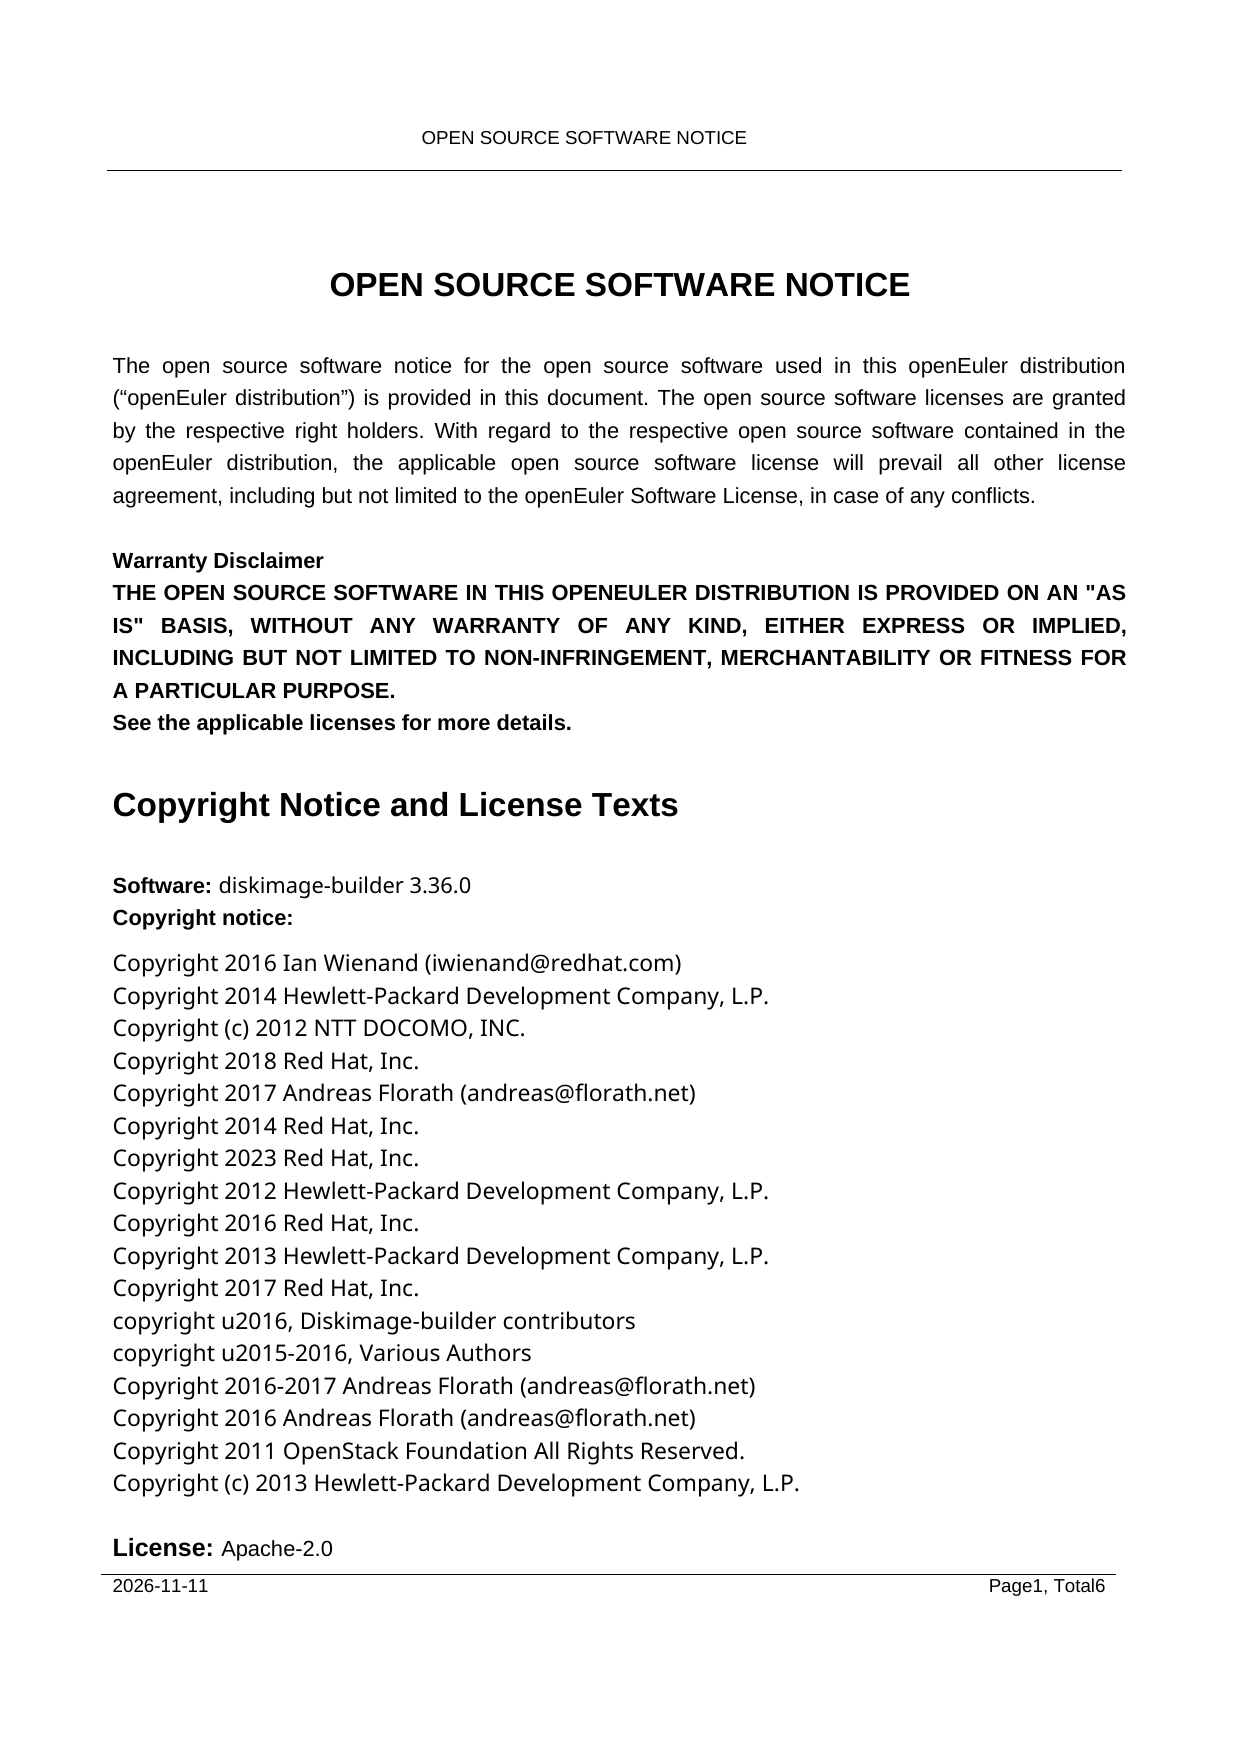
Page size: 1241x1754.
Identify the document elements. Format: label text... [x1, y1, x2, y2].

text THE OPEN SOURCE SOFTWARE IN THIS OPENEULER DISTRIBUTION IS PROVIDED ON AN "AS IS" BASIS, WITHOUT ANY WARRANTY OF ANY KIND, EITHER EXPRESS OR IMPLIED, INCLUDING BUT NOT LIMITED TO NON-INFRINGEMENT, MERCHANTABILITY OR FITNESS FOR A PARTICULAR PURPOSE. See the applicable licenses for more details. [112, 576, 1128, 739]
title Software: diskimage-builder 3.36.0 [112, 869, 1128, 901]
text The open source software notice for the open source software used in this openEuler distribution (“openEuler distribution”) is provided in this document. The open source software licenses are granted by the respective right holders. With regard to the respective open source software contained in the openEuler distribution, the applicable open source software license will prevail all other license agreement, including but not limited to the openEuler Software License, in case of any conflicts. [112, 349, 1128, 511]
text Warranty Disclaimer [112, 544, 1128, 576]
text Copyright Notice and License Texts [112, 771, 1128, 836]
text License: Apache-2.0 [112, 1532, 1128, 1564]
text Copyright notice: [112, 901, 1128, 934]
text OPEN SOURCE SOFTWARE NOTICE [112, 251, 1128, 316]
text Copyright 2016 Ian Wienand (iwienand@redhat.com) Copyright 2014 Hewlett-Packard Development Company, L.P. Copyright (c) 2012 NTT DOCOMO, INC. Copyright 2018 Red Hat, Inc. Copyright 2017 Andreas Florath (andreas@florath.net) Copyright 2014 Red Hat, Inc. Copyright 2023 Red Hat, Inc. Copyright 2012 Hewlett-Packard Development Company, L.P. Copyright 2016 Red Hat, Inc. Copyright 2013 Hewlett-Packard Development Company, L.P. Copyright 2017 Red Hat, Inc. copyright u2016, Diskimage-builder contributors copyright u2015-2016, Various Authors Copyright 2016-2017 Andreas Florath (andreas@florath.net) Copyright 2016 Andreas Florath (andreas@florath.net) Copyright 2011 OpenStack Foundation All Rights Reserved. Copyright (c) 2013 Hewlett-Packard Development Company, L.P. [112, 947, 1128, 1532]
